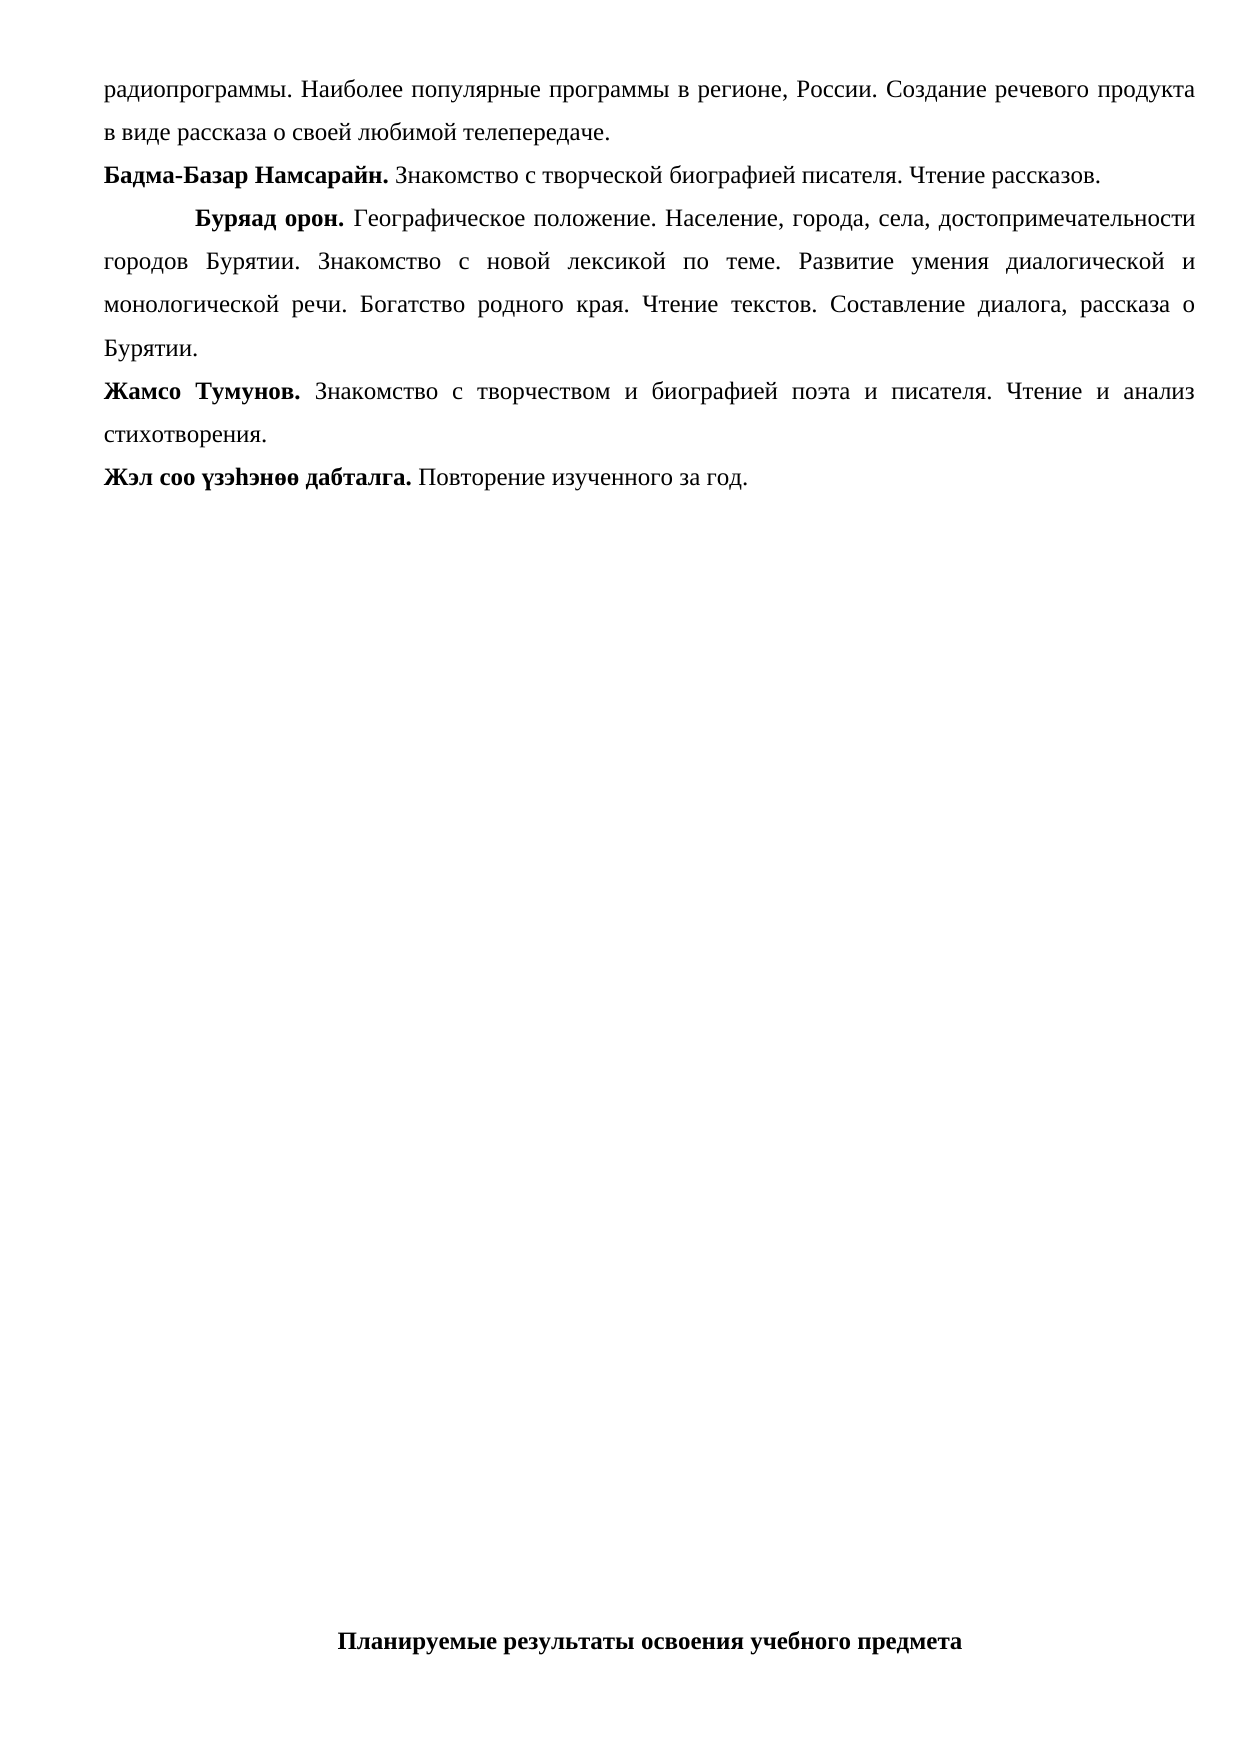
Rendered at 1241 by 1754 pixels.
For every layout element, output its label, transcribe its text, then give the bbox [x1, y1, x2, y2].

text Бадма-Базар Намсарайн. Знакомство с творческой биографией писателя. Чтение рассказов. [103, 160, 1196, 189]
text Жэл соо үзэһэнөө дабталга. Повторение изученного за год. [103, 462, 1196, 491]
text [103, 74, 1196, 146]
text Планируемые результаты освоения учебного предмета [103, 1626, 1196, 1655]
text Буряад орон. Географическое положение. Население, города, села, достопримечательности городов Бурятии. Знакомство с новой лексикой по теме. Развитие умения диалогической и монологической речи. Богатство родного края. Чтение текстов. Составление диалога, рассказа о Бурятии. [103, 203, 1196, 361]
text Жамсо Тумунов. Знакомство с творчеством и биографией поэта и писателя. Чтение и анализ стихотворения. [103, 376, 1196, 448]
